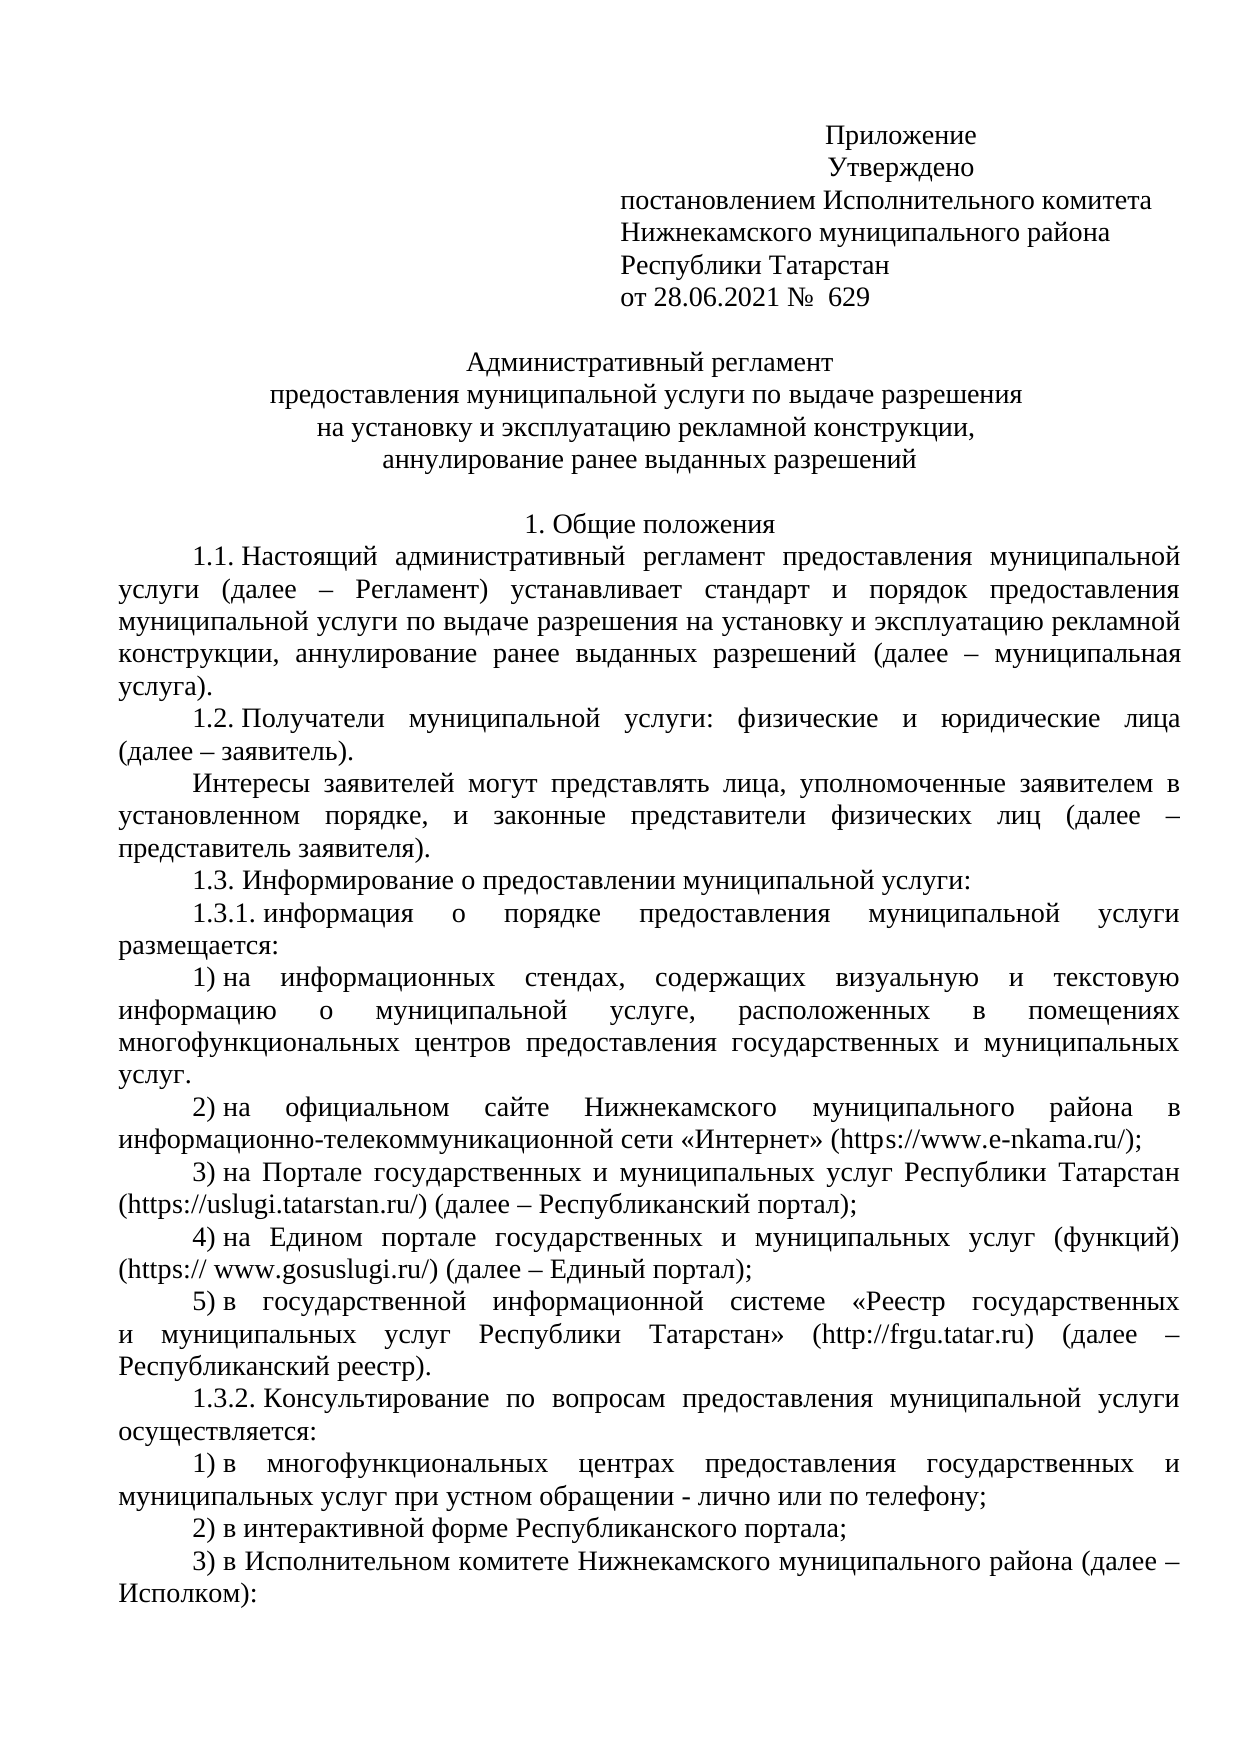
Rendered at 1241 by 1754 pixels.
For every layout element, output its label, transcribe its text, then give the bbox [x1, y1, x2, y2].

text 5) в государственной информационной системе «Реестр государственных и муниципальных услуг Республики Татарстан» (http://frgu.tatar.ru) (далее – Республиканский реестр). [118, 1284, 1181, 1382]
text Приложение [620, 118, 1181, 151]
text 1.1. Настоящий административный регламент предоставления муниципальной услуги (далее – Регламент) устанавливает стандарт и порядок предоставления муниципальной услуги по выдаче разрешения на установку и эксплуатацию рекламной конструкции, аннулирование ранее выданных разрешений (далее – муниципальная услуга). [118, 539, 1181, 701]
text 2) в интерактивной форме Республиканского портала; [118, 1511, 1181, 1543]
text Административный регламент [118, 345, 1181, 377]
text 3) в Исполнительном комитете Нижнекамского муниципального района (далее – Исполком): [118, 1543, 1181, 1608]
text Утверждено [620, 151, 1181, 183]
text 1) в многофункциональных центрах предоставления государственных и муниципальных услуг при устном обращении - лично или по телефону; [118, 1446, 1181, 1511]
text 3) на Портале государственных и муниципальных услуг Республики Татарстан (https://uslugi.tatarstan.ru/) (далее – Республиканский портал); [118, 1155, 1181, 1219]
text 1.2. Получатели муниципальной услуги: физические и юридические лица (далее – заявитель). [118, 701, 1181, 766]
text предоставления муниципальной услуги по выдаче разрешения на установку и эксплуатацию рекламной конструкции, аннулирование ранее выданных разрешений [118, 377, 1181, 474]
text Интересы заявителей могут представлять лица, уполномоченные заявителем в установленном порядке, и законные представители физических лиц (далее – представитель заявителя). [118, 766, 1181, 863]
text 1. Общие положения [118, 507, 1181, 539]
list 1.3. Информирование о предоставлении муниципальной услуги: [118, 863, 1181, 896]
text постановлением Исполнительного комитета Нижнекамского муниципального района [620, 183, 1181, 248]
text 1) на информационных стендах, содержащих визуальную и текстовую информацию о муниципальной услуге, расположенных в помещениях многофункциональных центров предоставления государственных и муниципальных услуг. [118, 960, 1181, 1090]
text Республики Татарстан [620, 248, 1181, 280]
text 1.3.2. Консультирование по вопросам предоставления муниципальной услуги осуществляется: [118, 1382, 1181, 1446]
text 4) на Едином портале государственных и муниципальных услуг (функций) (https:// www.gosuslugi.ru/) (далее – Единый портал); [118, 1219, 1181, 1284]
text от 28.06.2021 № 629 [620, 280, 1181, 312]
text 2) на официальном сайте Нижнекамского муниципального района в информационно-телекоммуникационной сети «Интернет» (https://www.e-nkama.ru/); [118, 1090, 1181, 1155]
text 1.3.1. информация о порядке предоставления муниципальной услуги размещается: [118, 896, 1181, 960]
